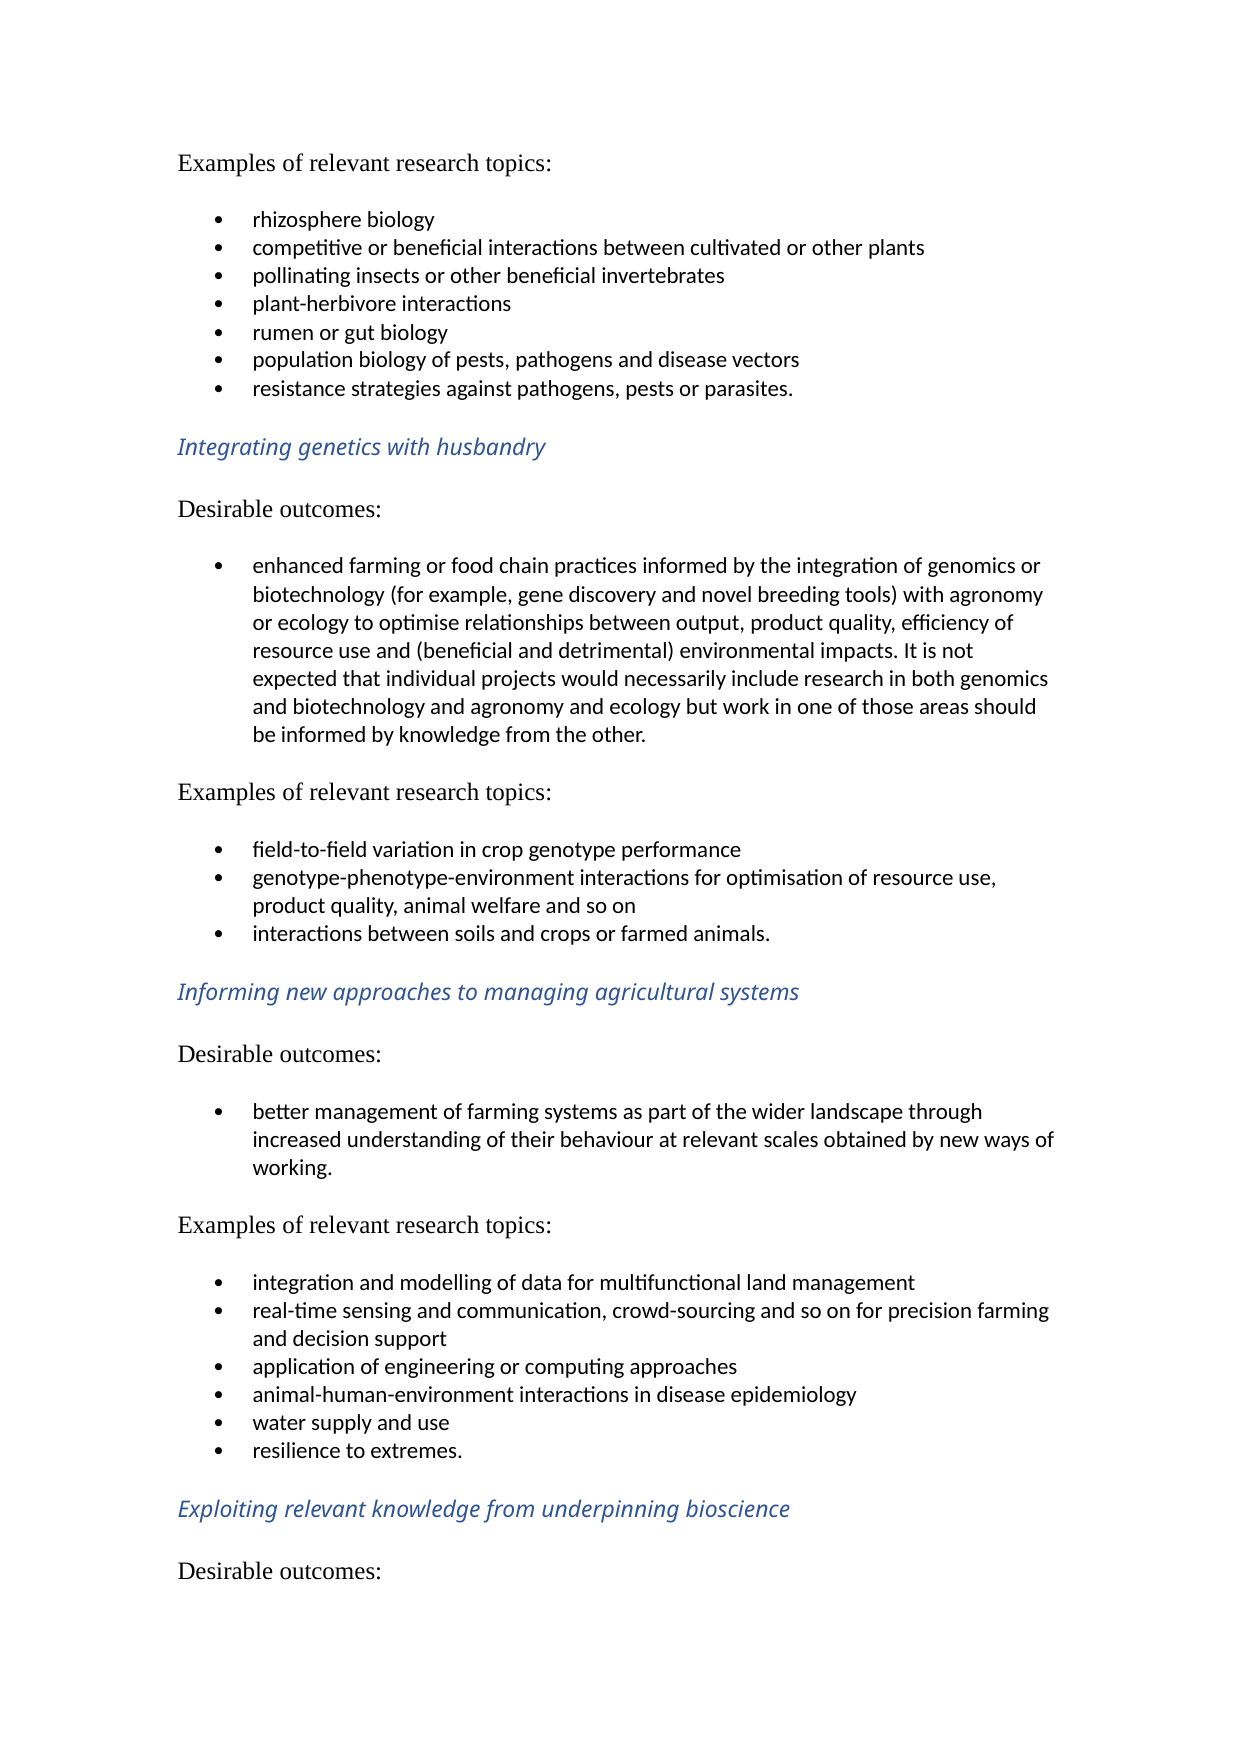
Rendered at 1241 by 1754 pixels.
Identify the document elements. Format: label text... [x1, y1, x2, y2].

list animal-human-environment interactions in disease epidemiology [215, 1380, 1063, 1408]
list field-to-field variation in crop genotype performance [215, 835, 1063, 863]
list resistance strategies against pathogens, pests or parasites. [215, 374, 1063, 402]
text Examples of relevant research topics: [177, 148, 1063, 176]
list resilience to extremes. [215, 1436, 1063, 1464]
subtitle Integrating genetics with husbandry [177, 431, 1063, 462]
list rhizosphere biology [215, 206, 1063, 233]
list pollinating insects or other beneficial invertebrates [215, 262, 1063, 289]
list integration and modelling of data for multifunctional land management [215, 1268, 1063, 1296]
list interactions between soils and crops or farmed animals. [215, 919, 1063, 947]
list enhanced farming or food chain practices informed by the integration of genomics or biotechnology (for example, gene discovery and novel breeding tools) with agronomy or ecology to optimise relationships between output, product quality, efficiency of resource use and (beneficial and detrimental) environmental impacts. It is not expected that individual projects would necessarily include research in both genomics and biotechnology and agronomy and ecology but work in one of those areas should be informed by knowledge from the other. [215, 552, 1063, 748]
list population biology of pests, pathogens and disease vectors [215, 346, 1063, 374]
list water supply and use [215, 1408, 1063, 1436]
list genotype-phenotype-environment interactions for optimisation of resource use, product quality, animal welfare and so on [215, 863, 1063, 919]
text Examples of relevant research topics: [177, 1210, 1063, 1239]
text Desirable outcomes: [177, 1556, 1063, 1585]
list better management of farming systems as part of the wider landscape through increased understanding of their behaviour at relevant scales obtained by new ways of working. [215, 1097, 1063, 1181]
list competitive or beneficial interactions between cultivated or other plants [215, 233, 1063, 262]
text Examples of relevant research topics: [177, 777, 1063, 806]
text Desirable outcomes: [177, 1039, 1063, 1068]
subtitle Informing new approaches to managing agricultural systems [177, 976, 1063, 1007]
list rumen or gut biology [215, 318, 1063, 346]
subtitle Exploiting relevant knowledge from underpinning bioscience [177, 1493, 1063, 1525]
text Desirable outcomes: [177, 494, 1063, 522]
list plant-herbivore interactions [215, 289, 1063, 318]
list real-time sensing and communication, crowd-sourcing and so on for precision farming and decision support [215, 1296, 1063, 1352]
list application of engineering or computing approaches [215, 1352, 1063, 1380]
